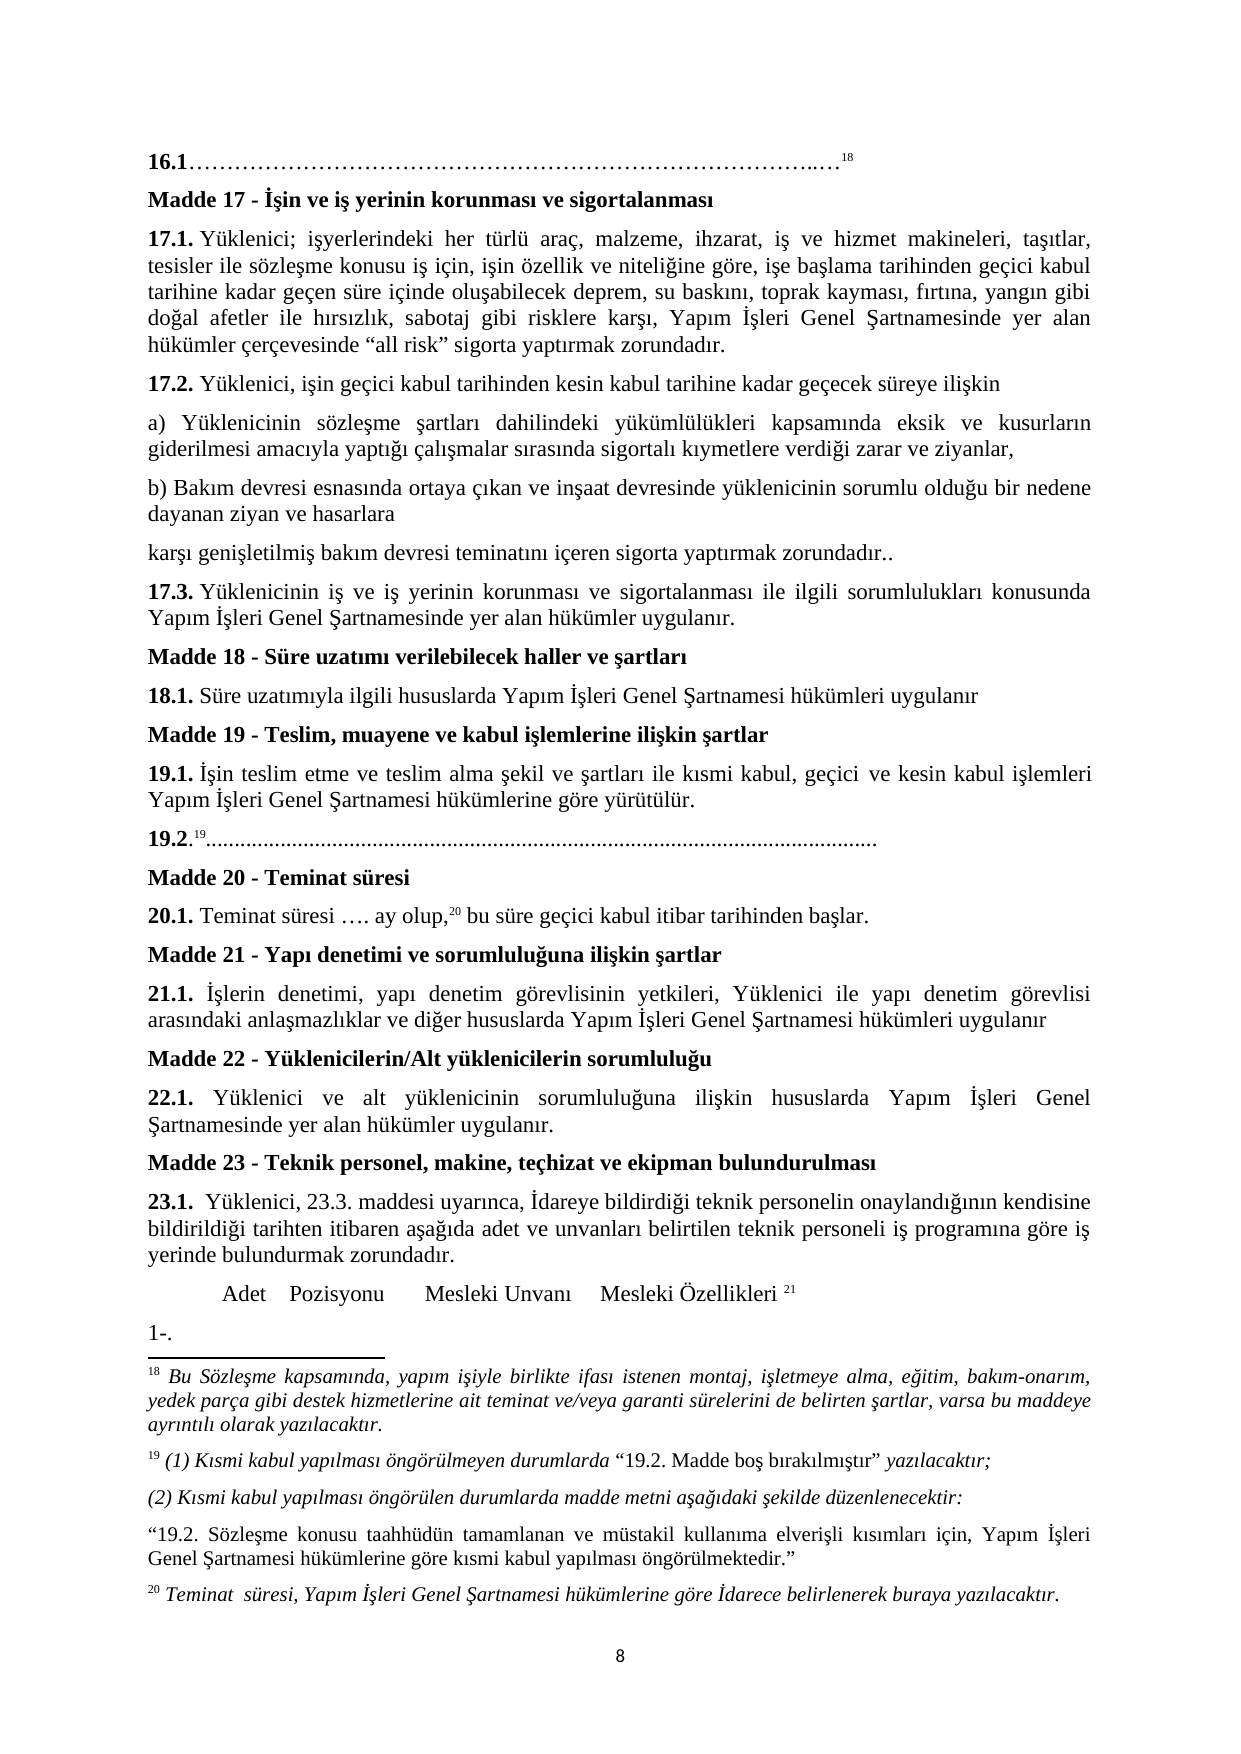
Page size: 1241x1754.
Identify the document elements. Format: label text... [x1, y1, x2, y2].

text 16.1………………………………………………………………………..… [148, 148, 1092, 174]
text 17.3. Yüklenicinin iş ve iş yerinin korunması ve sigortalanması ile ilgili sorumlulukları konusunda Yapım İşleri Genel Şartnamesinde yer alan hükümler uygulanır. [148, 578, 1092, 631]
text 19.2. [148, 825, 1092, 851]
text 20.1. Teminat süresi …. ay olup, bu süre geçici kabul itibar tarihinden başlar. [148, 902, 1092, 929]
text 23.1. Yüklenici, 23.3. maddesi uyarınca, İdareye bildirdiği teknik personelin onaylandığının kendisine bildirildiği tarihten itibaren aşağıda adet ve unvanları belirtilen teknik personeli iş programına göre iş yerinde bulundurmak zorundadır. [148, 1188, 1092, 1267]
text Madde 21 - Yapı denetimi ve sorumluluğuna ilişkin şartlar [148, 941, 1092, 968]
text 17.1. Yüklenici; işyerlerindeki her türlü araç, malzeme, ihzarat, iş ve hizmet makineleri, taşıtlar, tesisler ile sözleşme konusu iş için, işin özellik ve niteliğine göre, işe başlama tarihinden geçici kabul tarihine kadar geçen süre içinde oluşabilecek deprem, su baskını, toprak kayması, fırtına, yangın gibi doğal afetler ile hırsızlık, sabotaj gibi risklere karşı, Yapım İşleri Genel Şartnamesinde yer alan hükümler çerçevesinde “all risk” sigorta yaptırmak zorundadır. [148, 225, 1092, 357]
text a) Yüklenicinin sözleşme şartları dahilindeki yükümlülükleri kapsamında eksik ve kusurların giderilmesi amacıyla yaptığı çalışmalar sırasında sigortalı kıymetlere verdiği zarar ve ziyanlar, [148, 408, 1092, 461]
text 1-. [148, 1319, 1092, 1345]
text 18.1. Süre uzatımıyla ilgili hususlarda Yapım İşleri Genel Şartnamesi hükümleri uygulanır [148, 682, 1092, 708]
text Madde 17 - İşin ve iş yerinin korunması ve sigortalanması [148, 187, 1092, 213]
text Madde 18 - Süre uzatımı verilebilecek haller ve şartları [148, 643, 1092, 669]
text 17.2. Yüklenici, işin geçici kabul tarihinden kesin kabul tarihine kadar geçecek süreye ilişkin [148, 370, 1092, 396]
text Madde 23 - Teknik personel, makine, teçhizat ve ekipman bulundurulması [148, 1149, 1092, 1176]
text karşı genişletilmiş bakım devresi teminatını içeren sigorta yaptırmak zorundadır.. [148, 539, 1092, 565]
text Madde 20 - Teminat süresi [148, 864, 1092, 890]
text b) Bakım devresi esnasında ortaya çıkan ve inşaat devresinde yüklenicinin sorumlu olduğu bir nedene dayanan ziyan ve hasarlara [148, 474, 1092, 526]
text Madde 22 - Yüklenicilerin/Alt yüklenicilerin sorumluluğu [148, 1045, 1092, 1072]
text 22.1. Yüklenici ve alt yüklenicinin sorumluluğuna ilişkin hususlarda Yapım İşleri Genel Şartnamesinde yer alan hükümler uygulanır. [148, 1084, 1092, 1137]
text 19.1. İşin teslim etme ve teslim alma şekil ve şartları ile kısmi kabul, geçici ve kesin kabul işlemleri Yapım İşleri Genel Şartnamesi hükümlerine göre yürütülür. [148, 759, 1092, 812]
text Madde 19 - Teslim, muayene ve kabul işlemlerine ilişkin şartlar [148, 721, 1092, 747]
text Adet Pozisyonu Mesleki Unvanı Mesleki Özellikleri [148, 1280, 1092, 1306]
text 21.1. İşlerin denetimi, yapı denetim görevlisinin yetkileri, Yüklenici ile yapı denetim görevlisi arasındaki anlaşmazlıklar ve diğer hususlarda Yapım İşleri Genel Şartnamesi hükümleri uygulanır [148, 980, 1092, 1033]
